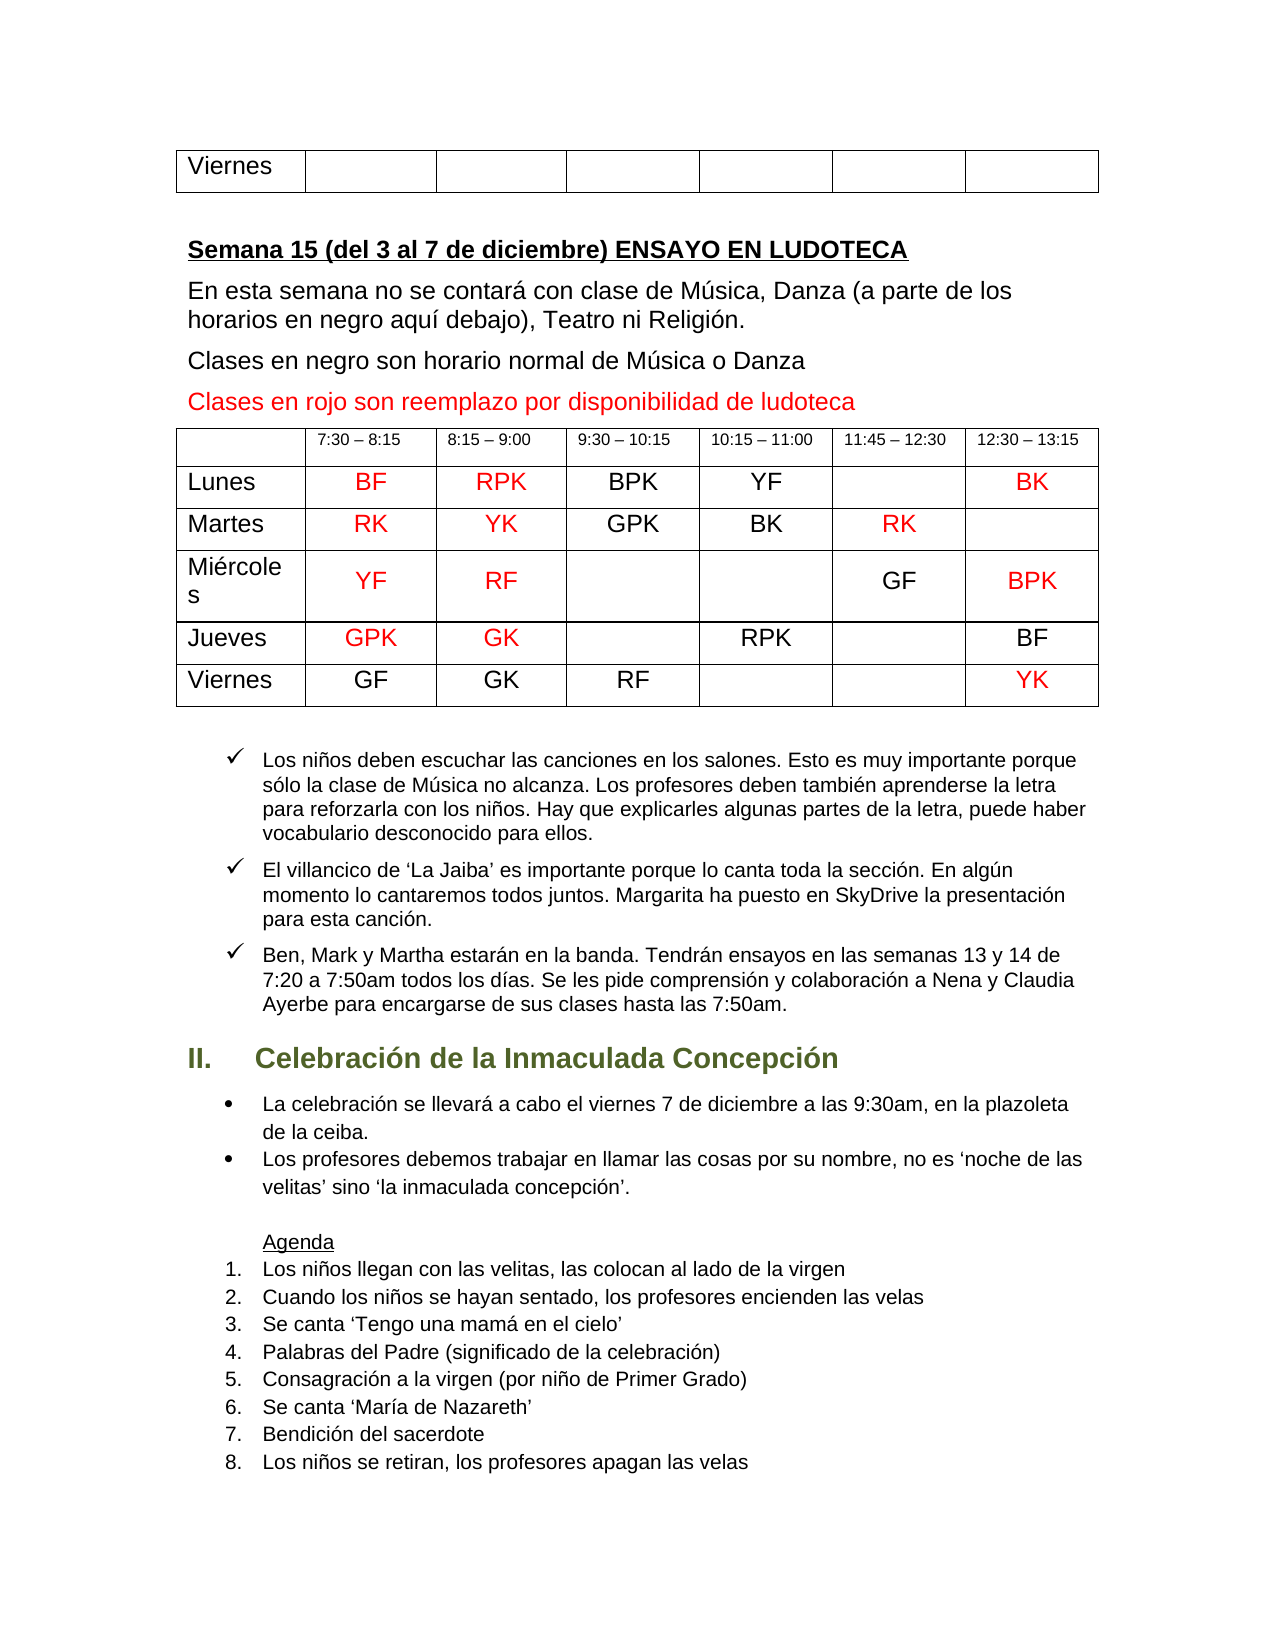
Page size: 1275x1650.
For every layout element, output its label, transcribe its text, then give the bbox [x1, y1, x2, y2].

table_cell BF [306, 467, 436, 508]
table_cell GPK [567, 509, 699, 550]
list La celebración se llevará a cabo el viernes 7 de diciembre a las 9:30am, en la plazoleta de la ceiba. [225, 1092, 1087, 1144]
table_cell [833, 151, 965, 192]
table_cell [833, 623, 965, 664]
table_header 8:15 – 9:00 [437, 429, 566, 466]
list Agenda [262, 1230, 1087, 1254]
table_cell BPK [567, 467, 699, 508]
list Bendición del sacerdote [225, 1422, 1087, 1446]
table_cell [567, 551, 699, 621]
table_cell GK [437, 623, 566, 664]
table_cell GF [833, 551, 965, 621]
table_cell [700, 665, 832, 706]
table_cell [833, 665, 965, 706]
list Palabras del Padre (significado de la celebración) [225, 1340, 1087, 1364]
text Semana 15 (del 3 al 7 de diciembre) ENSAYO EN LUDOTECA [187, 234, 1087, 263]
table_cell GPK [306, 623, 436, 664]
table_cell Viernes [177, 151, 305, 192]
table_cell RF [437, 551, 566, 621]
table_cell [966, 151, 1098, 192]
list Ben, Mark y Martha estarán en la banda. Tendrán ensayos en las semanas 13 y 14 de 7:20 a 7:50am todos los días. Se les pide comprensión y colaboración a Nena y Claudia Ayerbe para encargarse de sus clases hasta las 7:50am. [225, 943, 1087, 1016]
table_cell [306, 151, 436, 192]
table_cell BK [700, 509, 832, 550]
table_cell Lunes [177, 467, 305, 508]
table_cell YF [306, 551, 436, 621]
table_cell Jueves [177, 623, 305, 664]
table_cell [700, 551, 832, 621]
table_cell [437, 151, 566, 192]
table_cell BPK [966, 551, 1098, 621]
table_cell BK [966, 467, 1098, 508]
table_cell GF [306, 665, 436, 706]
table_cell Martes [177, 509, 305, 550]
table_cell YF [700, 467, 832, 508]
table_header 9:30 – 10:15 [567, 429, 699, 466]
text En esta semana no se contará con clase de Música, Danza (a parte de los horarios en negro aquí debajo), Teatro ni Religión. [187, 276, 1087, 333]
table_header 11:45 – 12:30 [833, 429, 965, 466]
list Consagración a la virgen (por niño de Primer Grado) [225, 1367, 1087, 1391]
list Se canta ‘Tengo una mamá en el cielo’ [225, 1312, 1087, 1336]
table_cell Viernes [177, 665, 305, 706]
text Clases en rojo son reemplazo por disponibilidad de ludoteca [187, 387, 1087, 416]
table_cell [833, 467, 965, 508]
table_cell RPK [700, 623, 832, 664]
table_cell RK [833, 509, 965, 550]
table_cell RF [567, 665, 699, 706]
table_header 12:30 – 13:15 [966, 429, 1098, 466]
subtitle Celebración de la Inmaculada Concepción [187, 1041, 1087, 1074]
table_cell GK [437, 665, 566, 706]
table_header 10:15 – 11:00 [700, 429, 832, 466]
list El villancico de ‘La Jaiba’ es importante porque lo canta toda la sección. En algún momento lo cantaremos todos juntos. Margarita ha puesto en SkyDrive la presentación para esta canción. [225, 858, 1087, 931]
table_cell [567, 623, 699, 664]
table_header [177, 429, 305, 466]
list Los niños llegan con las velitas, las colocan al lado de la virgen [225, 1257, 1087, 1281]
table_cell BF [966, 623, 1098, 664]
list Los profesores debemos trabajar en llamar las cosas por su nombre, no es ‘noche de las velitas’ sino ‘la inmaculada concepción’. [225, 1147, 1087, 1199]
table_cell [567, 151, 699, 192]
table_cell [700, 151, 832, 192]
table_cell Miércoles [177, 551, 305, 621]
list Los niños deben escuchar las canciones en los salones. Esto es muy importante porque sólo la clase de Música no alcanza. Los profesores deben también aprenderse la letra para reforzarla con los niños. Hay que explicarles algunas partes de la letra, puede haber vocabulario desconocido para ellos. [225, 748, 1087, 845]
table_header 7:30 – 8:15 [306, 429, 436, 466]
table_cell RK [306, 509, 436, 550]
text Clases en negro son horario normal de Música o Danza [187, 346, 1087, 374]
list Cuando los niños se hayan sentado, los profesores encienden las velas [225, 1285, 1087, 1309]
list Se canta ‘María de Nazareth’ [225, 1395, 1087, 1419]
table_cell YK [966, 665, 1098, 706]
table_cell RPK [437, 467, 566, 508]
table_cell YK [437, 509, 566, 550]
list Los niños se retiran, los profesores apagan las velas [225, 1450, 1087, 1474]
table_cell [966, 509, 1098, 550]
